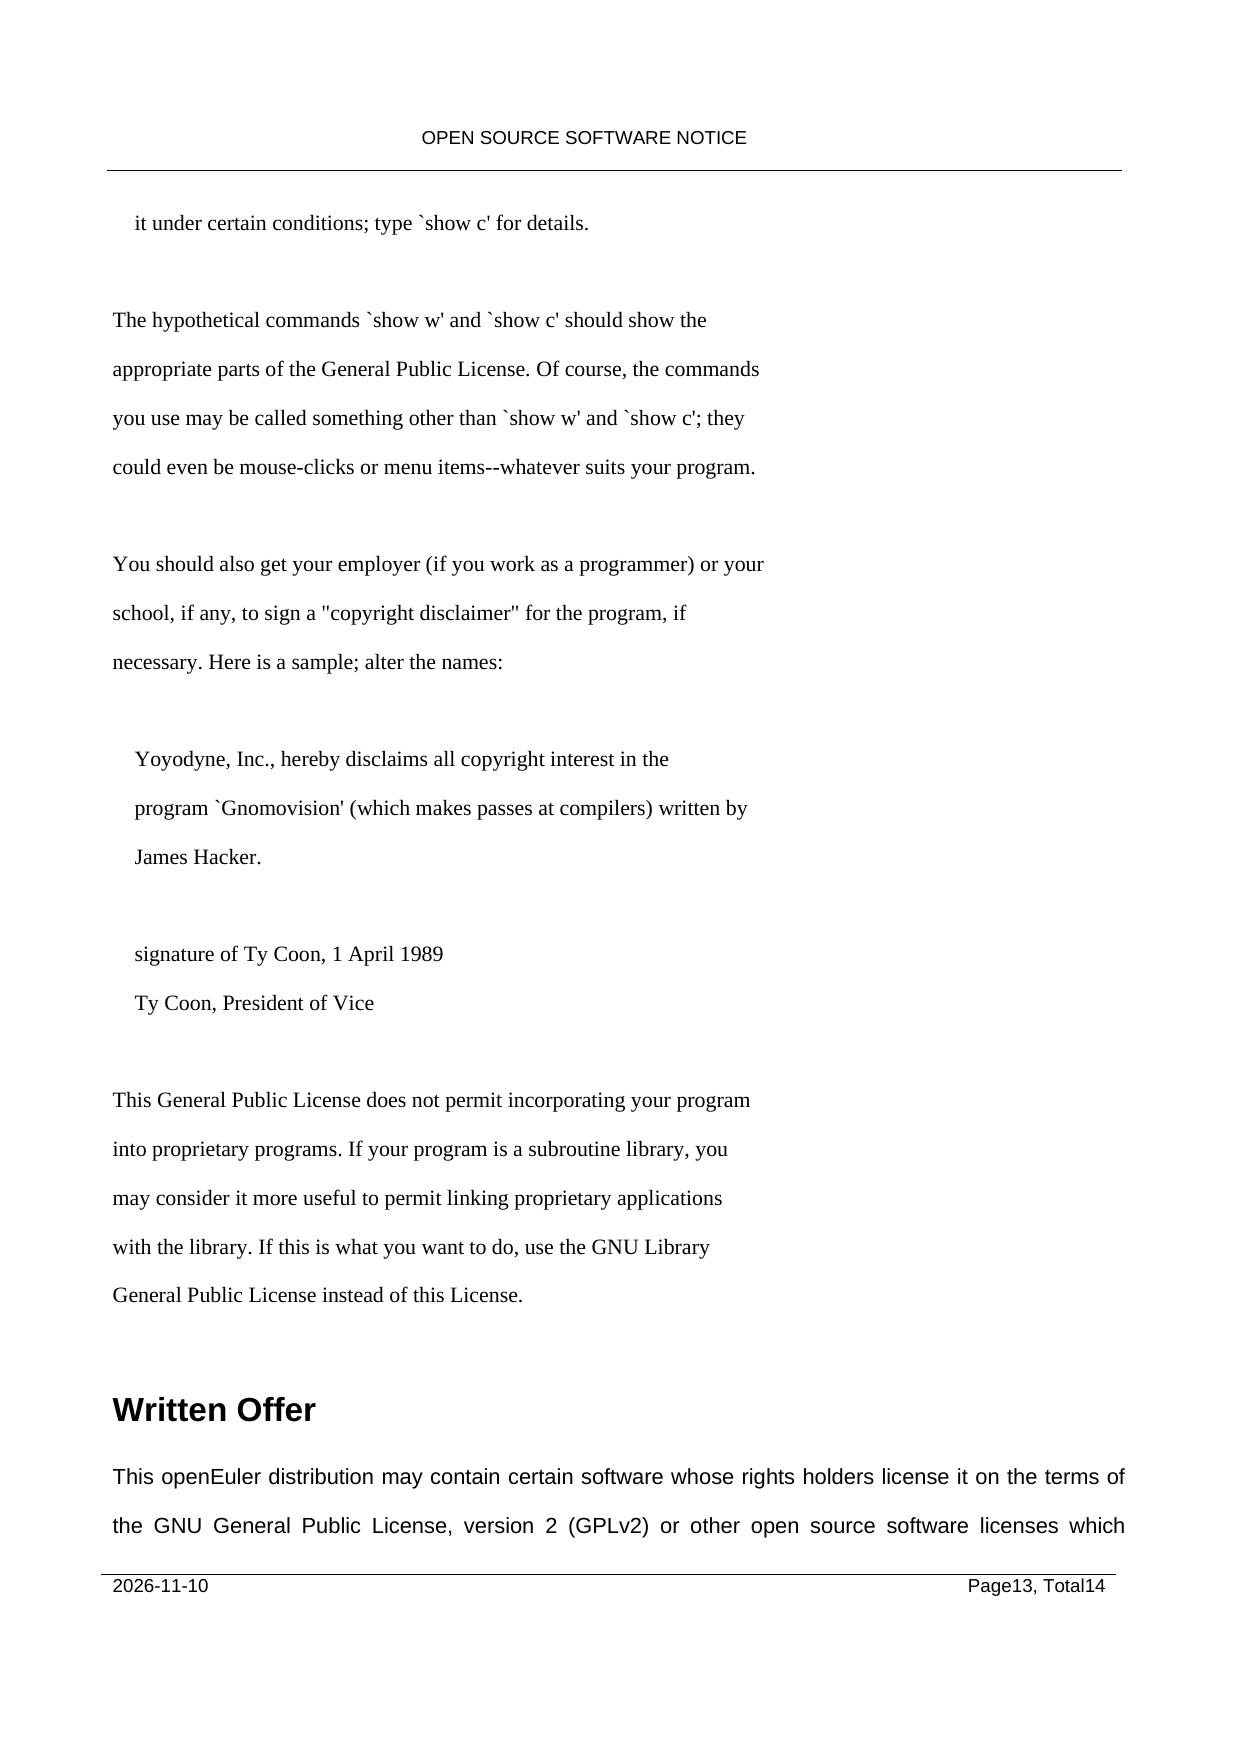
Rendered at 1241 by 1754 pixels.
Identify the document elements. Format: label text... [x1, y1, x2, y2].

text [112, 206, 1128, 1360]
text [112, 1461, 1128, 1542]
text Written Offer [112, 1376, 1128, 1441]
